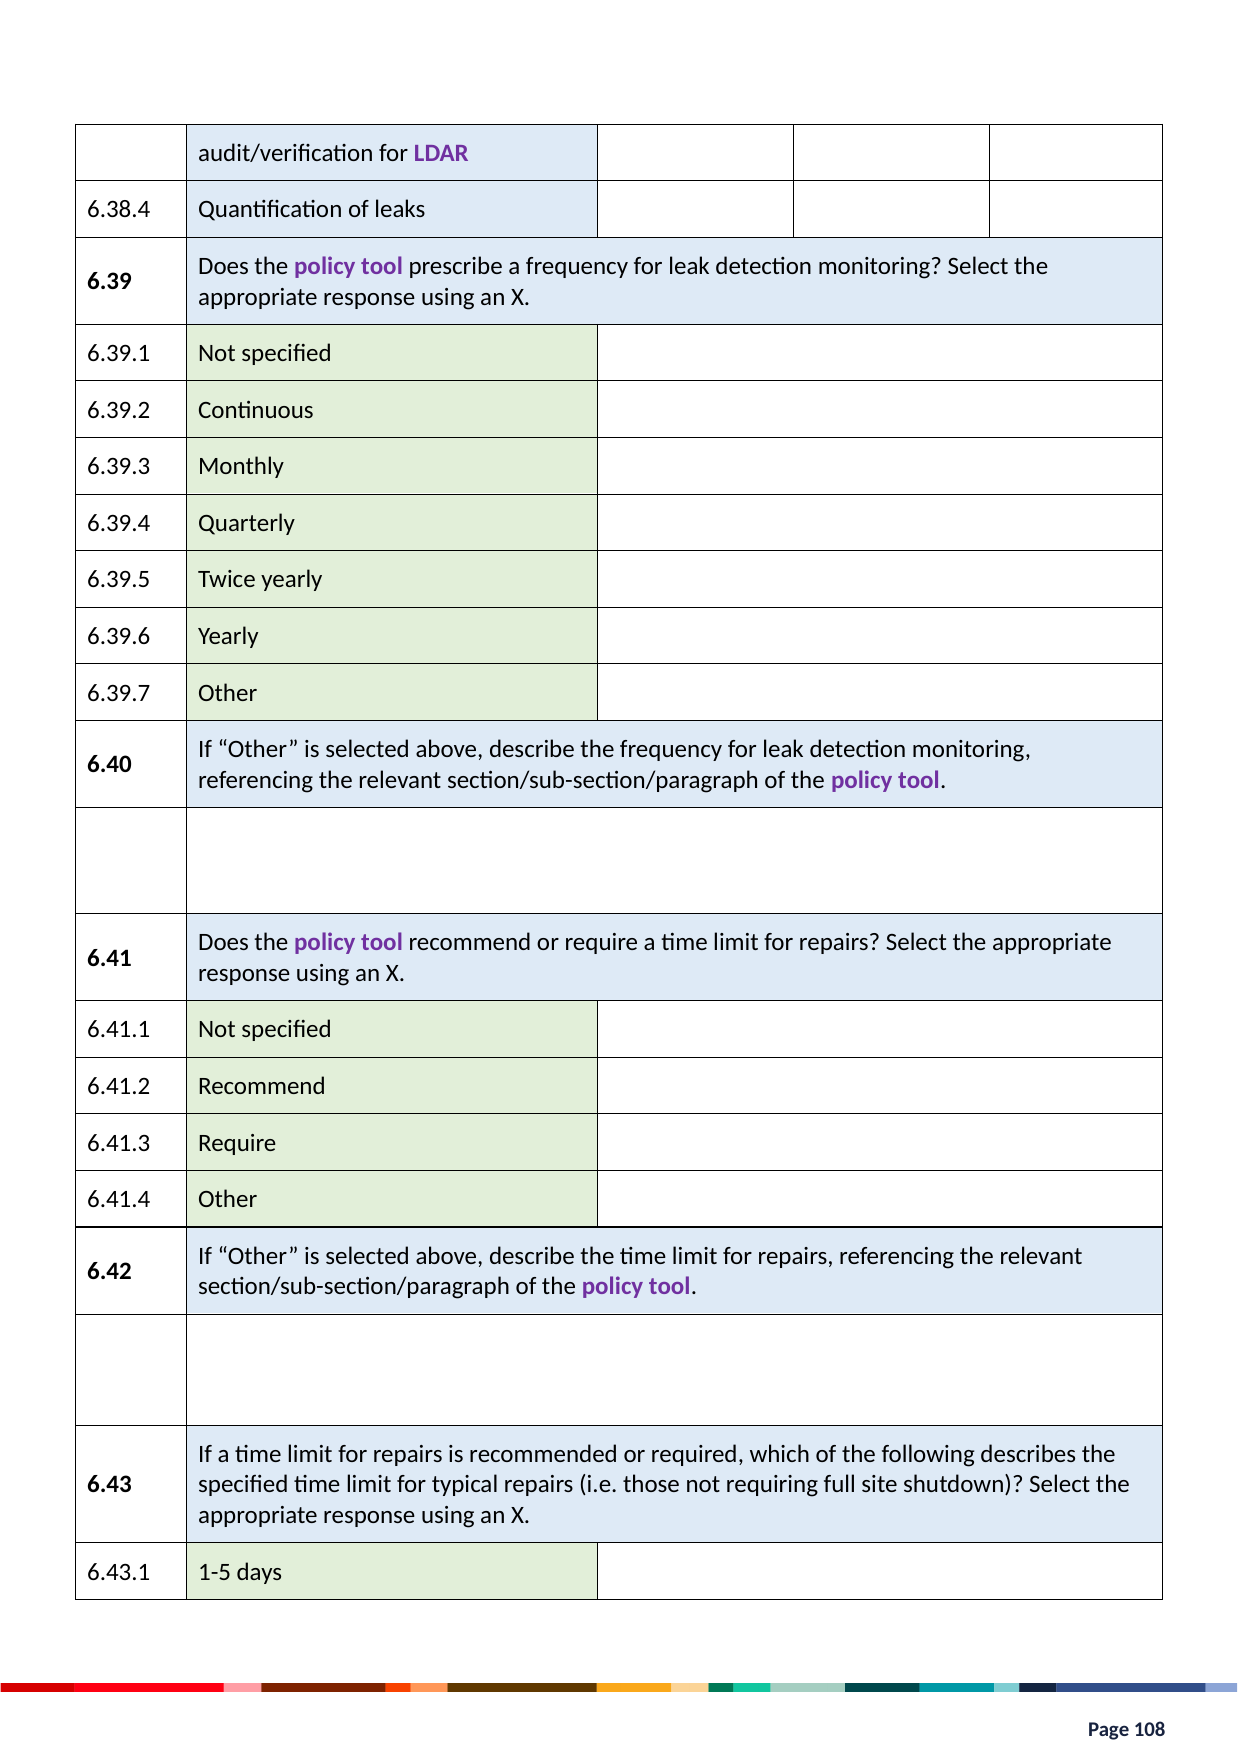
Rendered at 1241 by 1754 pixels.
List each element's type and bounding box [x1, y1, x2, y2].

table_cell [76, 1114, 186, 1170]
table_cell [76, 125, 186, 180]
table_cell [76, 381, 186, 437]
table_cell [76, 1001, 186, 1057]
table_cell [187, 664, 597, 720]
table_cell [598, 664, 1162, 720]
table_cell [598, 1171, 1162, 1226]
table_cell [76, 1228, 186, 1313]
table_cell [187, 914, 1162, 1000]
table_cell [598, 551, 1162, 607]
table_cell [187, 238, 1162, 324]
picture [0, 1683, 1236, 1692]
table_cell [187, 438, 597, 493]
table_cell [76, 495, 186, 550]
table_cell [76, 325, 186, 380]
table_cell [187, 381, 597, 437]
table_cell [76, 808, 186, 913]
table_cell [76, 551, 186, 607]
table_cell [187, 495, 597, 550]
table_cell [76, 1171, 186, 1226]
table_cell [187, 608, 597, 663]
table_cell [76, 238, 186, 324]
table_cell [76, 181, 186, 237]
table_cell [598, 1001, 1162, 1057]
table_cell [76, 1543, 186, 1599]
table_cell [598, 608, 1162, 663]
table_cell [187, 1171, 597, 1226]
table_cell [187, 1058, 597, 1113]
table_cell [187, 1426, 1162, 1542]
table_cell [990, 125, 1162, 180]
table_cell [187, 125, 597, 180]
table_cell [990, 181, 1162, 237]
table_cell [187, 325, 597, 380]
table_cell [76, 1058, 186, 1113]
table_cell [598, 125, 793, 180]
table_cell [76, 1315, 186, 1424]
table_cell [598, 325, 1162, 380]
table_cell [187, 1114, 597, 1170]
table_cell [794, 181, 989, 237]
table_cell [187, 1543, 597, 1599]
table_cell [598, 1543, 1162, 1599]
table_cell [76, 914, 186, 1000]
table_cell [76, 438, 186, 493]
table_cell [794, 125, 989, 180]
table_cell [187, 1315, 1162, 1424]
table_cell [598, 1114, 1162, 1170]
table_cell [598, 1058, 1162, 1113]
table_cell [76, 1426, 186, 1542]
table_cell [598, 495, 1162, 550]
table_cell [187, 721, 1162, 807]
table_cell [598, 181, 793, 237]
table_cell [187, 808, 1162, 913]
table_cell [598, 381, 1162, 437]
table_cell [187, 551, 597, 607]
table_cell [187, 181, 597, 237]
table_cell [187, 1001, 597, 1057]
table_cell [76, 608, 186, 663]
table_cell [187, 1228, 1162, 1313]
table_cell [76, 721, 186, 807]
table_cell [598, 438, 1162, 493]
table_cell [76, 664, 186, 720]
